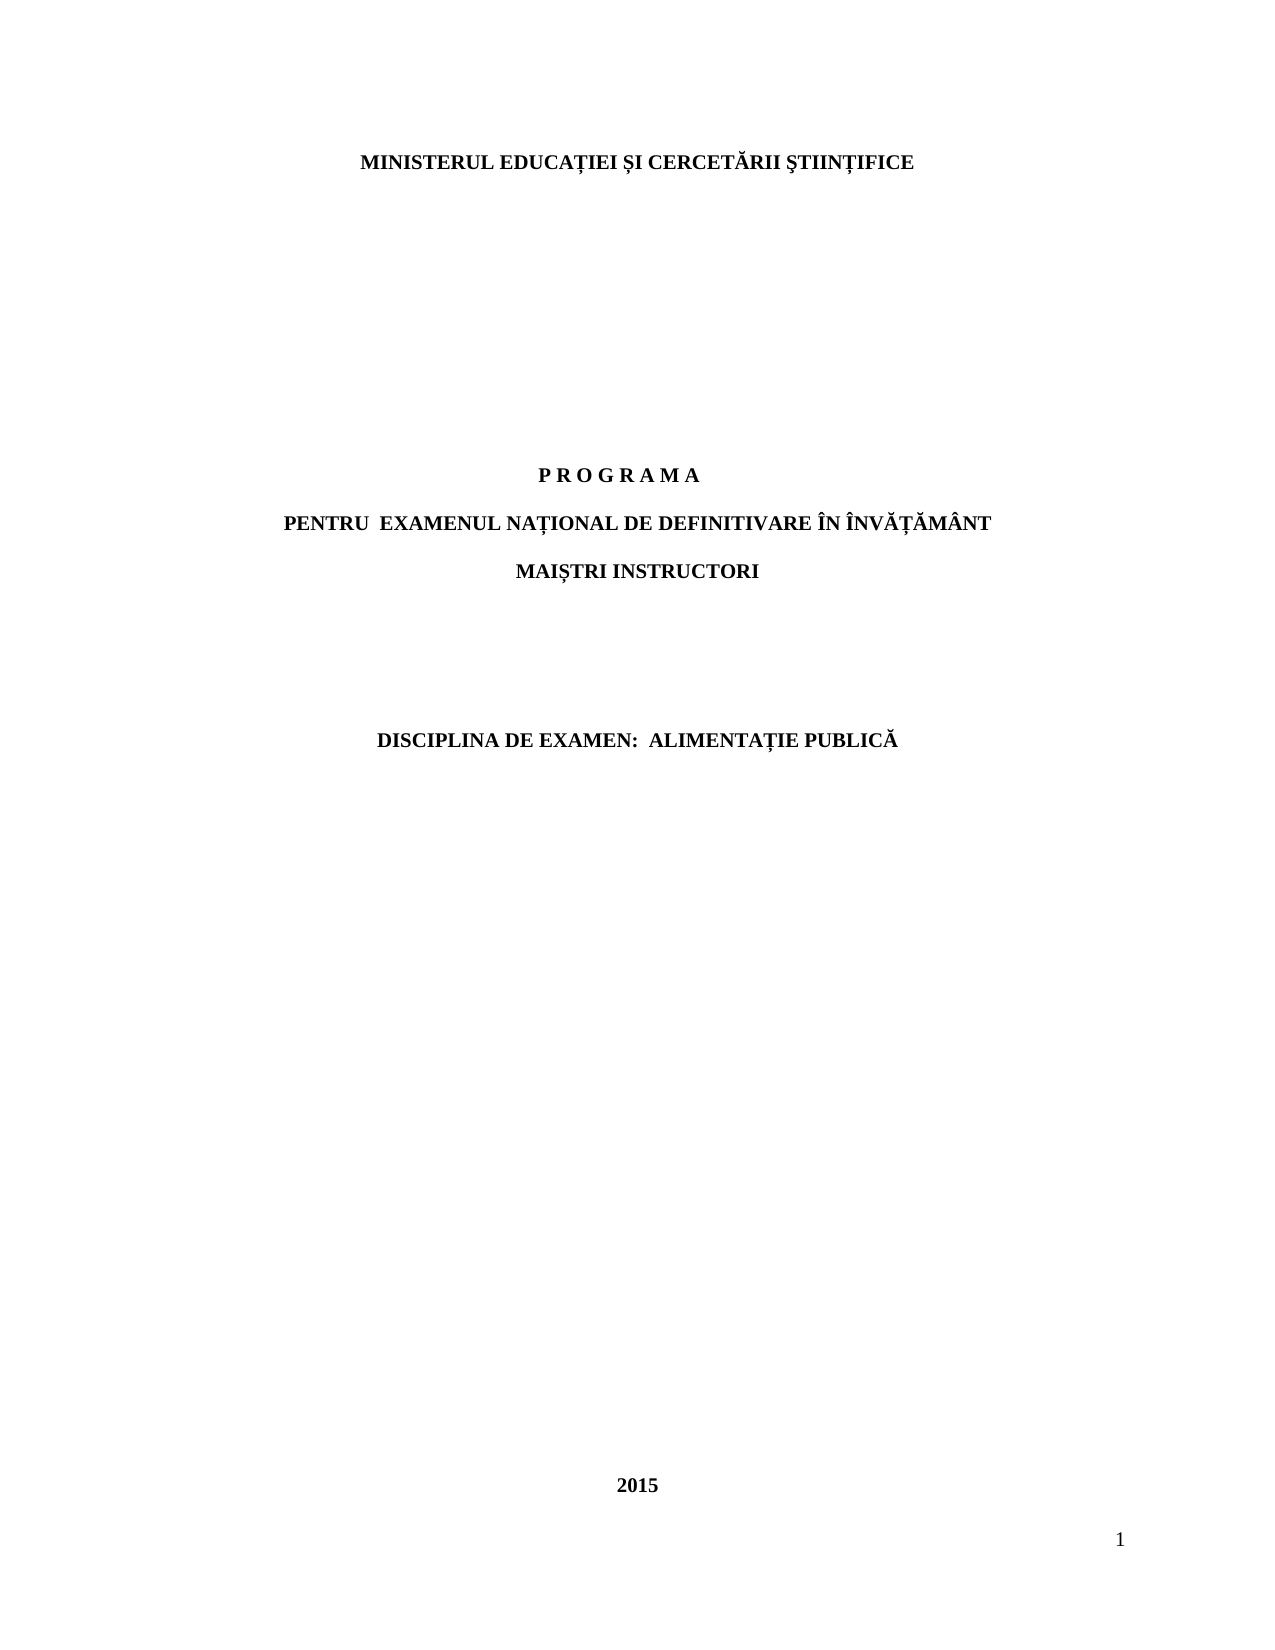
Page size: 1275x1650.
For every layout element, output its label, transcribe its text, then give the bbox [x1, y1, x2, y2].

subtitle P R O G R A M A [112, 463, 1125, 487]
text PENTRU EXAMENUL NAȚIONAL DE DEFINITIVARE ÎN ÎNVĂȚĂMÂNT [150, 511, 1125, 535]
text MAIȘTRI INSTRUCTORI [150, 559, 1125, 583]
text DISCIPLINA DE EXAMEN: ALIMENTAȚIE PUBLICĂ [150, 727, 1125, 752]
text MINISTERUL EDUCAȚIEI ȘI CERCETĂRII ŞTIINȚIFICE [150, 150, 1125, 174]
text 2015 [150, 1473, 1125, 1497]
